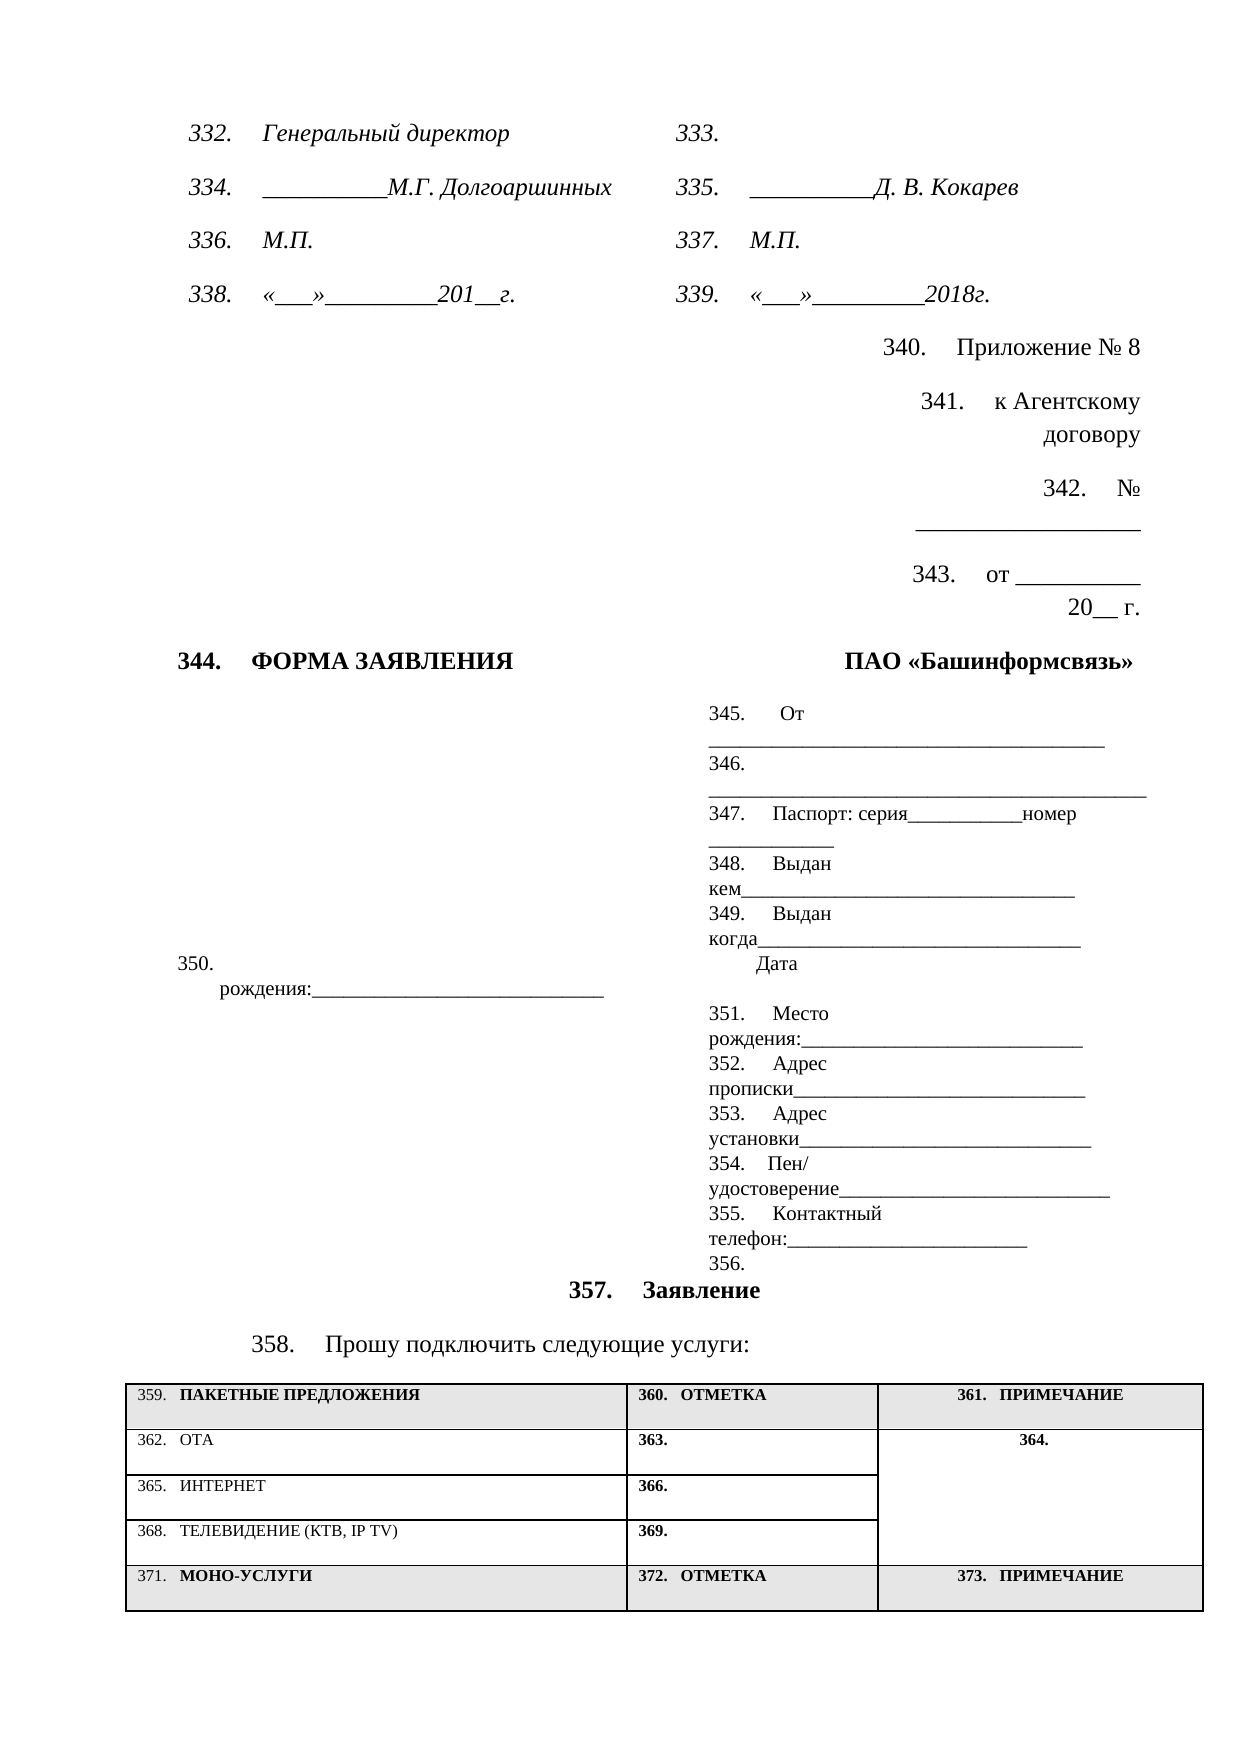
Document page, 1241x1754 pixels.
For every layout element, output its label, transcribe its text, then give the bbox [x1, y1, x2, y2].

table_cell «___»_________2018г. [665, 279, 1152, 332]
text ФОРМА ЗАЯВЛЕНИЯ ПАО «Башинформсвязь» [177, 646, 1152, 675]
text Выдан когда_______________________________ [709, 900, 1152, 950]
table_header Приложение № 8 [845, 332, 1152, 386]
text Дата рождения:____________________________ [177, 950, 1152, 1000]
table_cell Генеральный директор [177, 118, 664, 172]
table_cell ТЕЛЕВИДЕНИЕ (КТВ, IP TV) [127, 1521, 626, 1565]
text От ______________________________________ [709, 700, 1152, 750]
table_cell [628, 1521, 877, 1565]
table_cell __________Д. В. Кокарев [665, 172, 1152, 225]
table_cell [665, 118, 1152, 172]
text Паспорт: серия___________номер ____________ [709, 800, 1152, 850]
table_cell __________М.Г. Долгоаршинных [177, 172, 664, 225]
table_header ПРИМЕЧАНИЕ [879, 1385, 1202, 1428]
table_header ПАКЕТНЫЕ ПРЕДЛОЖЕНИЯ [127, 1385, 626, 1428]
text Адрес прописки____________________________ [709, 1050, 1152, 1100]
table_cell М.П. [665, 225, 1152, 279]
table_cell [879, 1430, 1202, 1565]
text Заявление [177, 1275, 1152, 1303]
text __________________________________________ [709, 750, 1152, 800]
table_header ОТМЕТКА [628, 1385, 877, 1428]
table_cell ОТА [127, 1430, 626, 1474]
text Контактный телефон:_______________________ [709, 1200, 1152, 1250]
table_cell ИНТЕРНЕТ [127, 1476, 626, 1519]
text Пен/удостоверение__________________________ [709, 1150, 1152, 1200]
table_cell [628, 1430, 877, 1474]
text Место рождения:___________________________ [709, 1000, 1152, 1050]
table_cell [628, 1476, 877, 1519]
table_cell «___»_________201__г. [177, 279, 664, 332]
text Прошу подключить следующие услуги: [177, 1329, 1152, 1357]
table_cell ПРИМЕЧАНИЕ [879, 1566, 1202, 1610]
text Выдан кем________________________________ [709, 850, 1152, 900]
table_cell М.П. [177, 225, 664, 279]
table_cell МОНО-УСЛУГИ [127, 1566, 626, 1610]
table_cell ОТМЕТКА [628, 1566, 877, 1610]
table_cell к Агентскому договору № __________________ от __________ 20__ г. [845, 386, 1152, 646]
text Адрес установки____________________________ [709, 1100, 1152, 1150]
